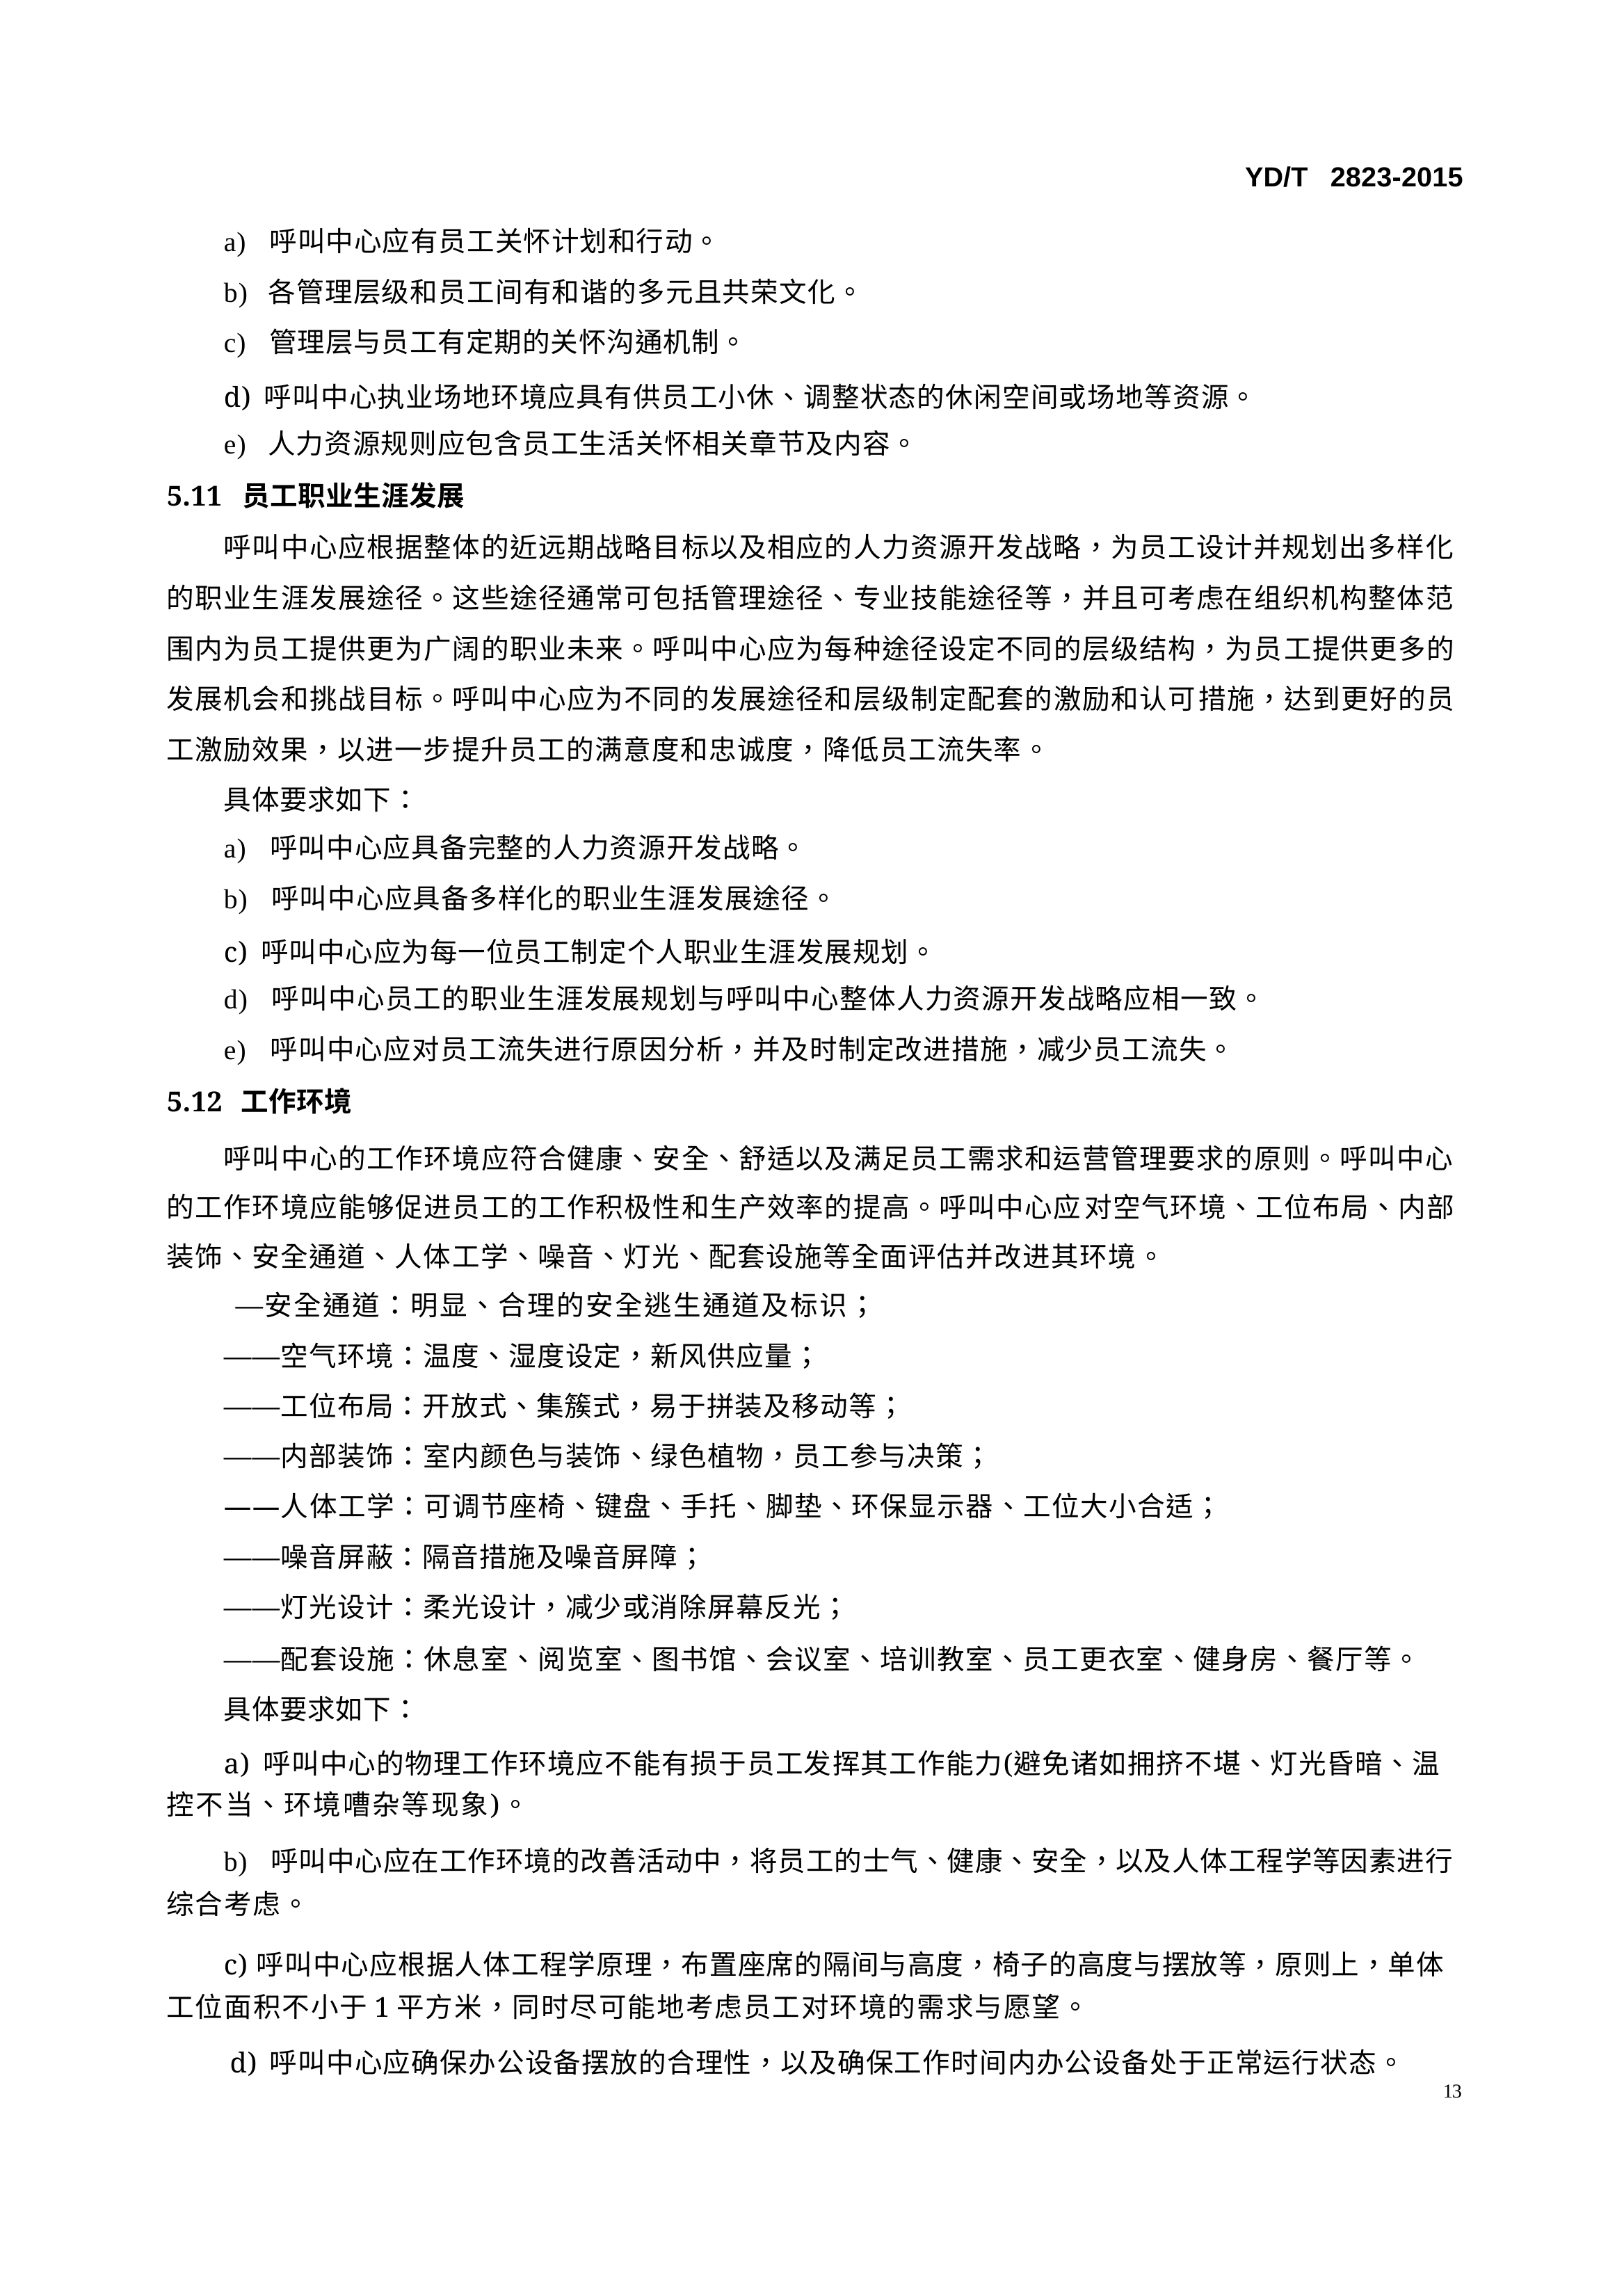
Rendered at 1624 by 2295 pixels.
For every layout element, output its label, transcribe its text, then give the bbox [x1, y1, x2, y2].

text 呼叫中心应根据整体的近远期战略目标以及相应的人力资源开发战略，为员工设计并规划出多样化 的职业生涯发展途径。这些途径通常可包括管理途径、专业技能途径等，并且可考虑在组织机构整体范 围内为员工提供更为广阔的职业未来。呼叫中心应为每种途径设定不同的层级结构，为员工提供更多的 发展机会和挑战目标。呼叫中心应为不同的发展途径和层级制定配套的激励和认可措施，达到更好的员 工激励效果，以进一步提升员工的满意度和忠诚度，降低员工流失率。 [166, 528, 1454, 768]
text ——内部装饰：室内颜色与装饰、绿色植物，员工参与决策； [224, 1438, 1463, 1473]
text ——灯光设计：柔光设计，减少或消除屏幕反光； [224, 1590, 1463, 1625]
text d) 呼叫中心应确保办公设备摆放的合理性，以及确保工作时间内办公设备处于正常运行状态。 [230, 2045, 1463, 2079]
text e) 呼叫中心应对员工流失进行原因分析，并及时制定改进措施，减少员工流失。 [224, 1033, 1463, 1066]
text 具体要求如下： [224, 782, 1463, 816]
text —安全通道：明显、合理的安全逃生通道及标识； [235, 1288, 1463, 1322]
text c) 管理层与员工有定期的关怀沟通机制。 [224, 325, 1463, 359]
text 具体要求如下： [224, 1691, 1463, 1726]
text ——空气环境：温度、湿度设定，新风供应量； [224, 1339, 1463, 1373]
text 5.12 工作环境 [167, 1084, 1463, 1119]
text ——噪音屏蔽：隔音措施及噪音屏障； [224, 1540, 1463, 1574]
text 5.11 员工职业生涯发展 [167, 478, 1463, 513]
text b) 各管理层级和员工间有和谐的多元且共荣文化。 [224, 275, 1463, 309]
text b) 呼叫中心应在工作环境的改善活动中，将员工的士气、健康、安全，以及人体工程学等因素进行 综合考虑。 [166, 1842, 1454, 1922]
text a) 呼叫中心的物理工作环境应不能有损于员工发挥其工作能力(避免诸如拥挤不堪、灯光昏暗、温 控不当、环境嘈杂等现象)。 [166, 1744, 1454, 1823]
text d) 呼叫中心执业场地环境应具有供员工小休、调整状态的休闲空间或场地等资源。 [224, 379, 1463, 414]
text ——工位布局：开放式、集簇式，易于拼装及移动等； [224, 1389, 1463, 1423]
text 呼叫中心的工作环境应符合健康、安全、舒适以及满足员工需求和运营管理要求的原则。呼叫中心 的工作环境应能够促进员工的工作积极性和生产效率的提高。呼叫中心应对空气环境、工位布局、内部 装饰、安全通道、人体工学、噪音、灯光、配套设施等全面评估并改进其环境。 [166, 1139, 1455, 1275]
text a) 呼叫中心应有员工关怀计划和行动。 [224, 225, 1463, 258]
text ——配套设施：休息室、阅览室、图书馆、会议室、培训教室、员工更衣室、健身房、餐厅等。 [224, 1642, 1463, 1676]
text c) 呼叫中心应为每一位员工制定个人职业生涯发展规划。 [224, 935, 1463, 969]
text d) 呼叫中心员工的职业生涯发展规划与呼叫中心整体人力资源开发战略应相一致。 [224, 982, 1463, 1015]
text e) 人力资源规则应包含员工生活关怀相关章节及内容。 [224, 427, 1463, 460]
text c) 呼叫中心应根据人体工程学原理，布置座席的隔间与高度，椅子的高度与摆放等，原则上，单体 工位面积不小于1平方米，同时尽可能地考虑员工对环境的需求与愿望。 [166, 1945, 1456, 2025]
text b) 呼叫中心应具备多样化的职业生涯发展途径。 [224, 882, 1463, 915]
text ——人体工学：可调节座椅、键盘、手托、脚垫、环保显示器、工位大小合适； [224, 1488, 1463, 1523]
text a) 呼叫中心应具备完整的人力资源开发战略。 [224, 831, 1463, 864]
